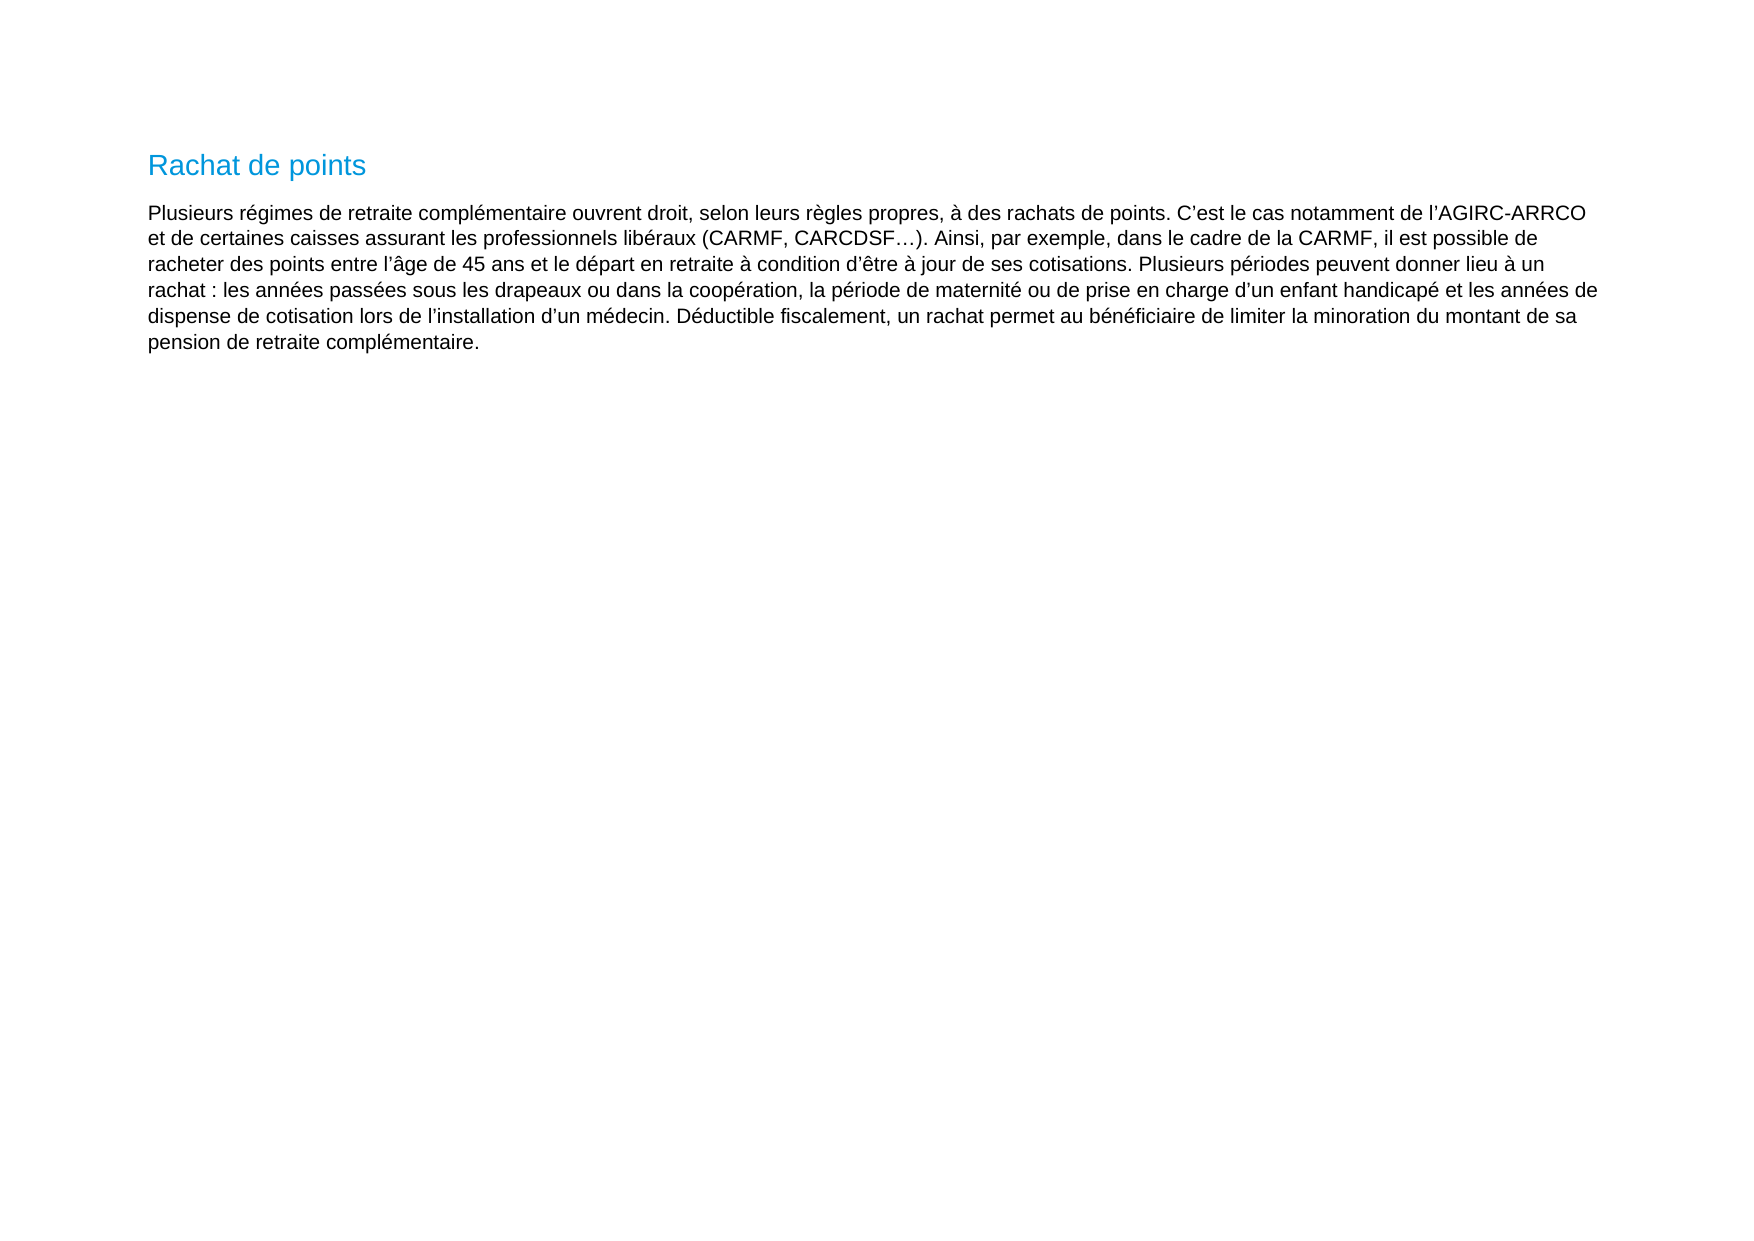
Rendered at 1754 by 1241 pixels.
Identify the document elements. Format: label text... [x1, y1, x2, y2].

text Rachat de points [148, 148, 1606, 181]
text Plusieurs régimes de retraite complémentaire ouvrent droit, selon leurs règles propres, à des rachats de points. C’est le cas notamment de l’AGIRC-ARRCO et de certaines caisses assurant les professionnels libéraux (CARMF, CARCDSF…). Ainsi, par exemple, dans le cadre de la CARMF, il est possible de racheter des points entre l’âge de 45 ans et le départ en retraite à condition d’être à jour de ses cotisations. Plusieurs périodes peuvent donner lieu à un rachat : les années passées sous les drapeaux ou dans la coopération, la période de maternité ou de prise en charge d’un enfant handicapé et les années de dispense de cotisation lors de l’installation d’un médecin. Déductible fiscalement, un rachat permet au bénéficiaire de limiter la minoration du montant de sa pension de retraite complémentaire. [148, 200, 1606, 353]
